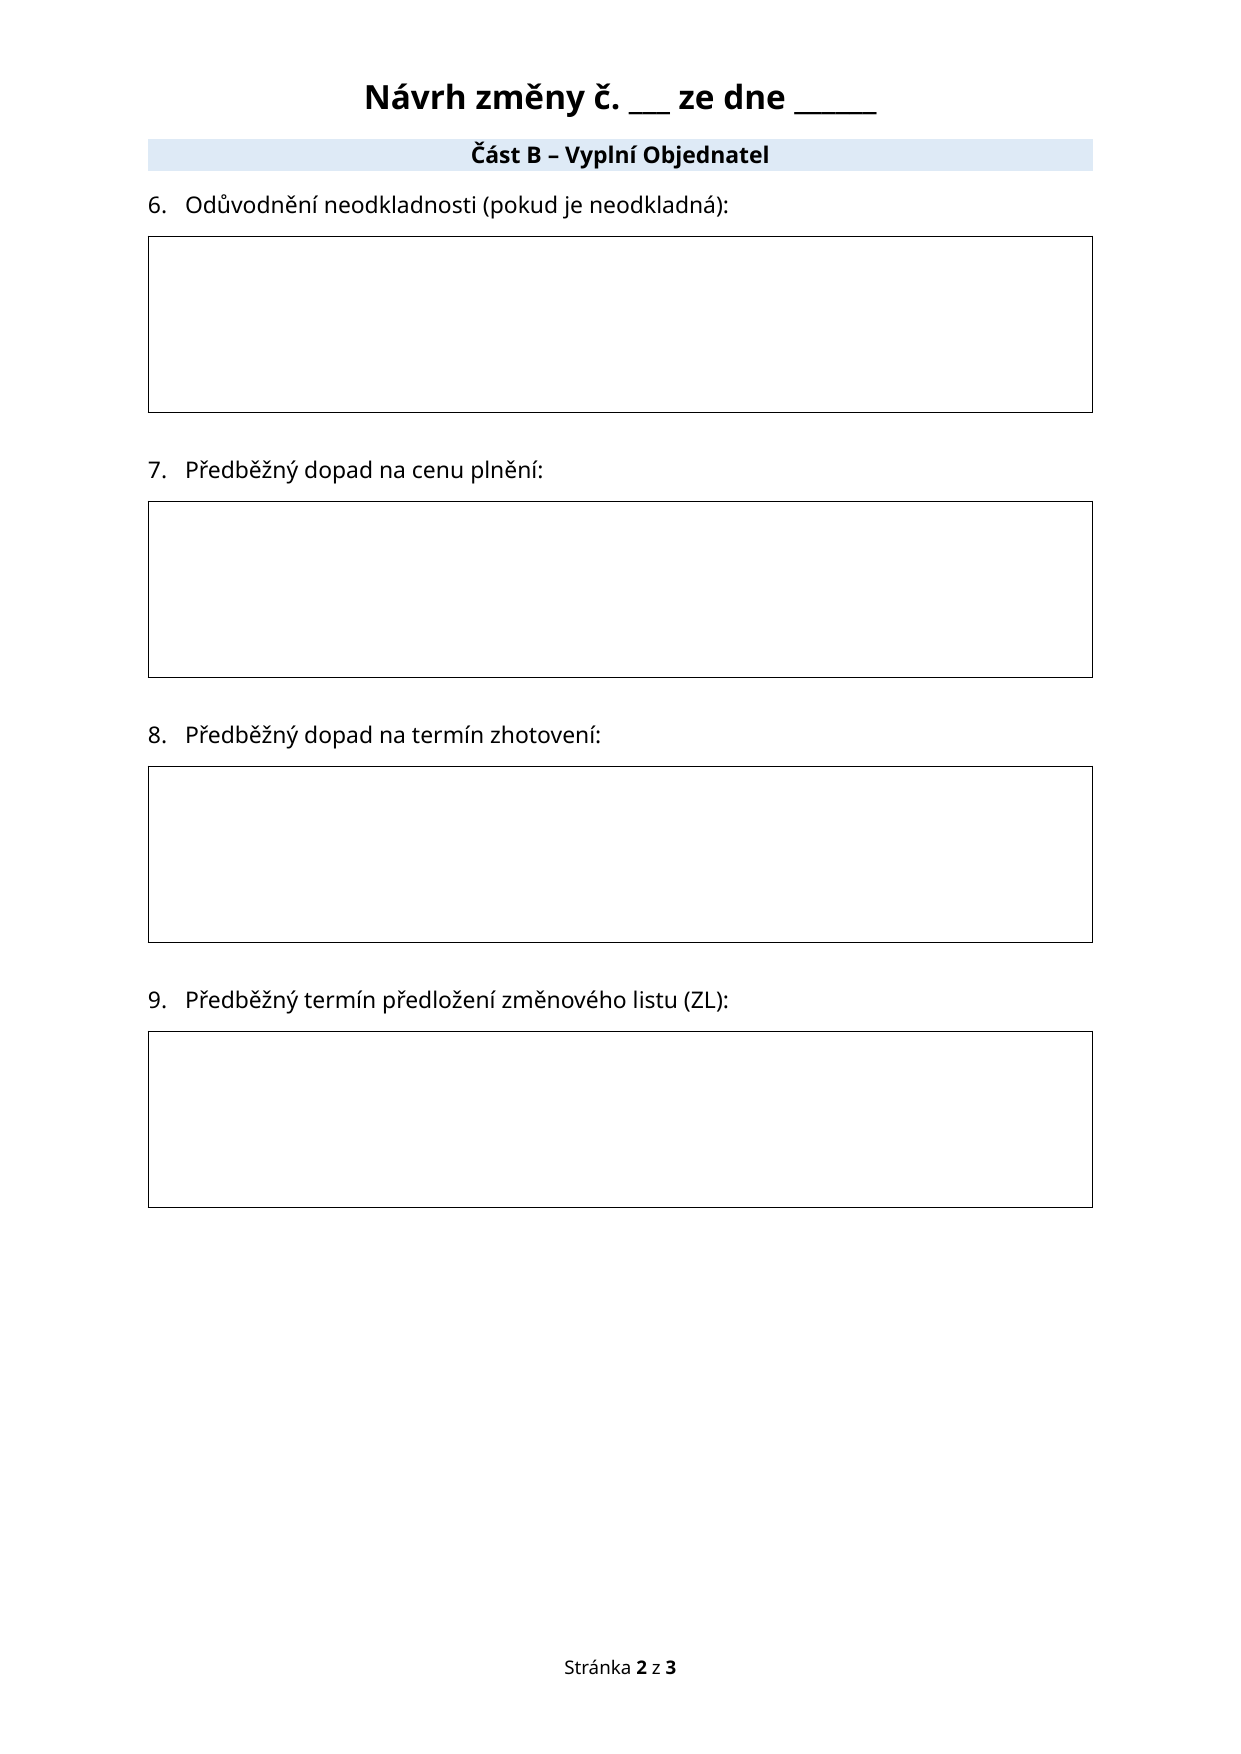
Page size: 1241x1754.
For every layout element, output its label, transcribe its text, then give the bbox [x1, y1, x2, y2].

table_header [149, 502, 1092, 677]
table_header [149, 1032, 1092, 1207]
table_header [149, 767, 1092, 942]
list Předběžný dopad na cenu plnění: [148, 454, 1093, 486]
list Předběžný dopad na termín zhotovení: [148, 719, 1093, 751]
table_header [149, 237, 1092, 412]
list Odůvodnění neodkladnosti (pokud je neodkladná): [148, 189, 1093, 221]
list Předběžný termín předložení změnového listu (ZL): [148, 984, 1093, 1016]
